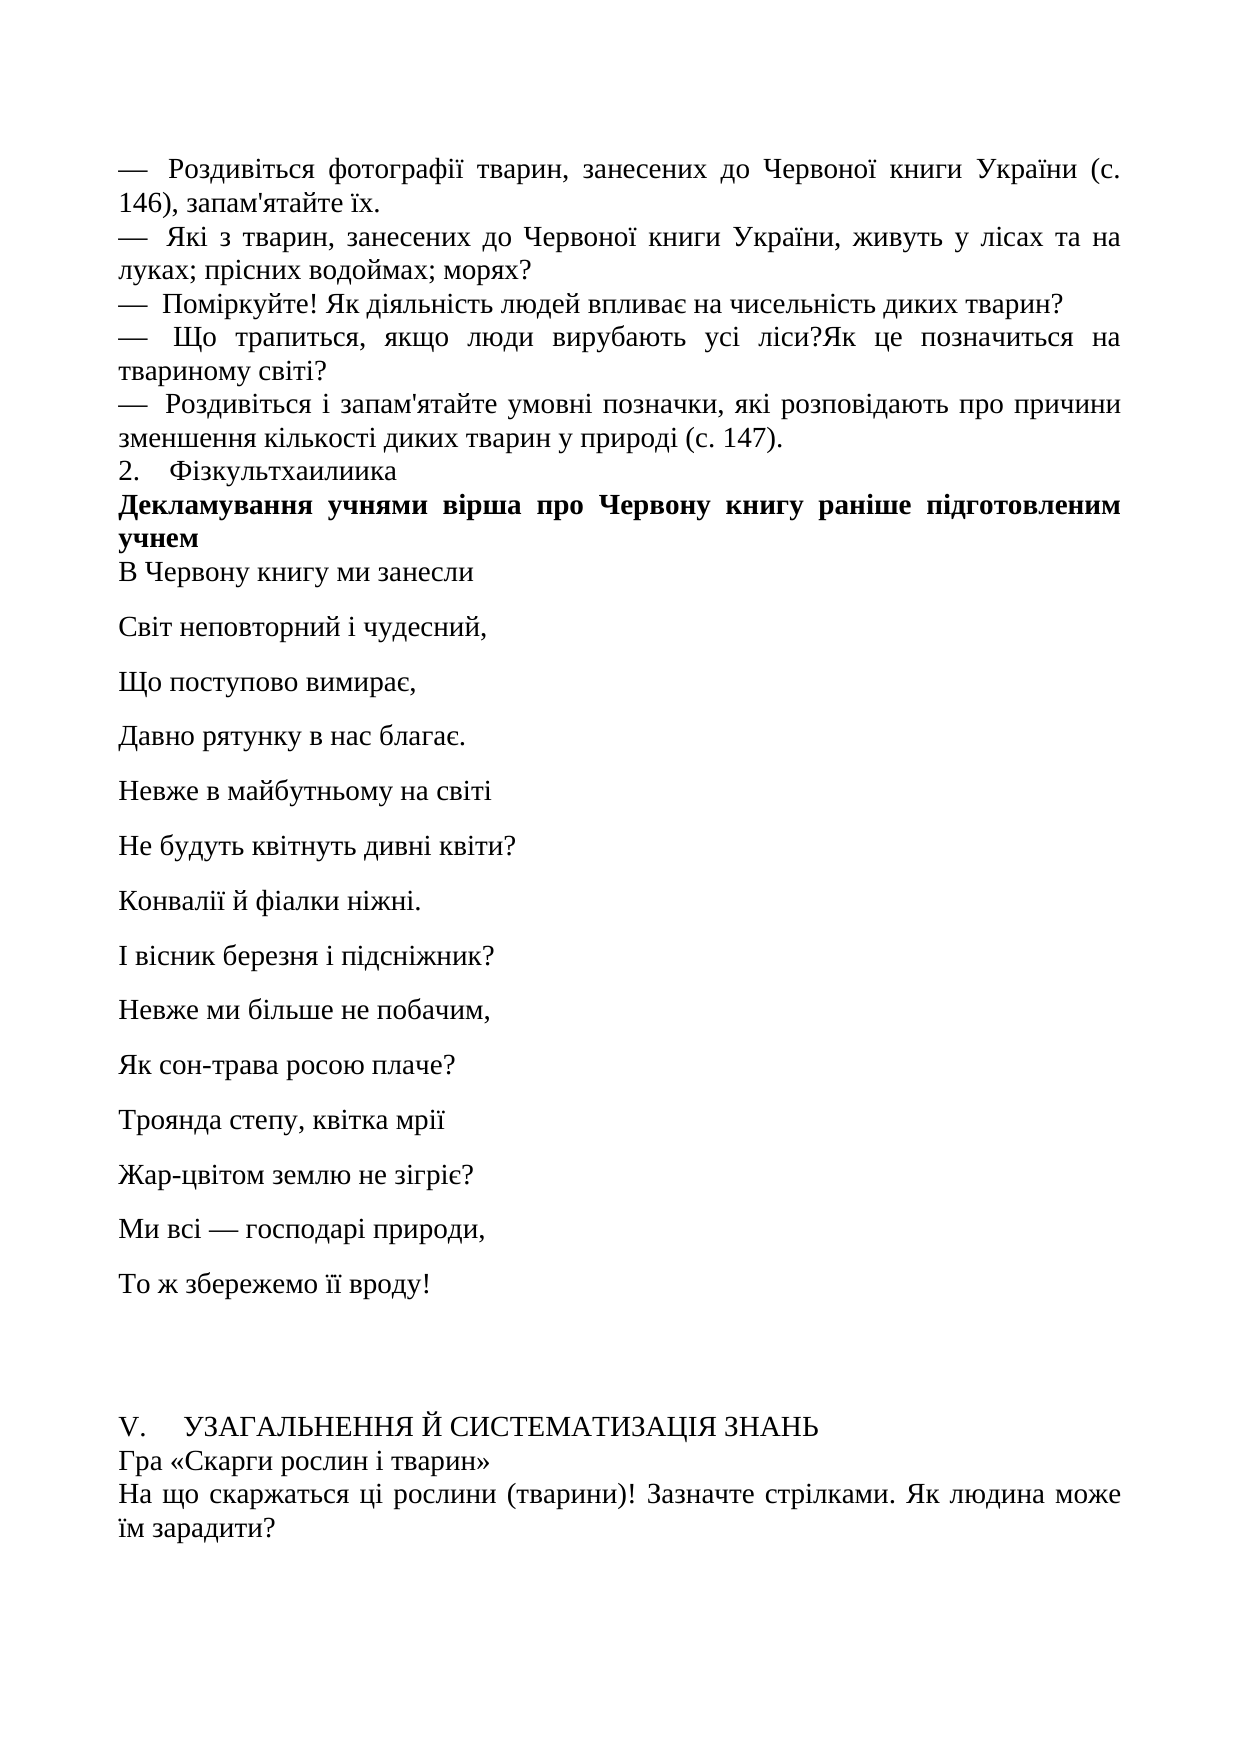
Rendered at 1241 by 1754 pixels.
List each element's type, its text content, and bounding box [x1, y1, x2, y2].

text Давно рятунку в нас благає. [118, 718, 1122, 752]
text Конвалії й фіалки ніжні. [118, 883, 1122, 916]
text В Червону книгу ми занесли [118, 554, 1122, 588]
text — Роздивіться і запам'ятайте умовні позначки, які розповідають про причини зменшення кількості диких тварин у природі (с. 147). [118, 386, 1122, 453]
text — Роздивіться фотографії тварин, занесених до Червоної книги України (с. 146), запам'ятайте їх. [118, 152, 1122, 219]
text І вісник березня і підсніжник? [118, 938, 1122, 971]
text Ми всі — господарі природи, [118, 1212, 1122, 1245]
text Як сон-трава росою плаче? [118, 1047, 1122, 1081]
text Жар-цвітом землю не зігріє? [118, 1157, 1122, 1190]
text Світ неповторний і чудесний, [118, 609, 1122, 642]
text Що поступово вимирає, [118, 664, 1122, 697]
text 2. Фізкультхаилиика [118, 453, 1122, 487]
text — Що трапиться, якщо люди вирубають усі ліси?Як це позначиться на твариному світі? [118, 319, 1122, 386]
text Троянда степу, квітка мрії [118, 1102, 1122, 1136]
text — Які з тварин, занесених до Червоної книги України, живуть у лісах та на луках; прісних водоймах; морях? [118, 219, 1122, 286]
text На що скаржаться ці рослини (тварини)! Зазначте стрілками. Як людина може їм зарадити? [118, 1477, 1122, 1544]
text Гра «Скарги рослин і тварин» [118, 1443, 1122, 1477]
text — Поміркуйте! Як діяльність людей впливає на чисельність диких тварин? [118, 286, 1122, 319]
text То ж збережемо її вроду! [118, 1266, 1122, 1300]
text Невже в майбутньому на світі [118, 773, 1122, 807]
text Не будуть квітнуть дивні квіти? [118, 828, 1122, 862]
text Невже ми більше не побачим, [118, 992, 1122, 1026]
text Декламування учнями вірша про Червону книгу раніше підготовленим учнем [118, 487, 1122, 554]
text V. УЗАГАЛЬНЕННЯ Й СИСТЕМАТИЗАЦІЯ ЗНАНЬ [118, 1409, 1122, 1443]
